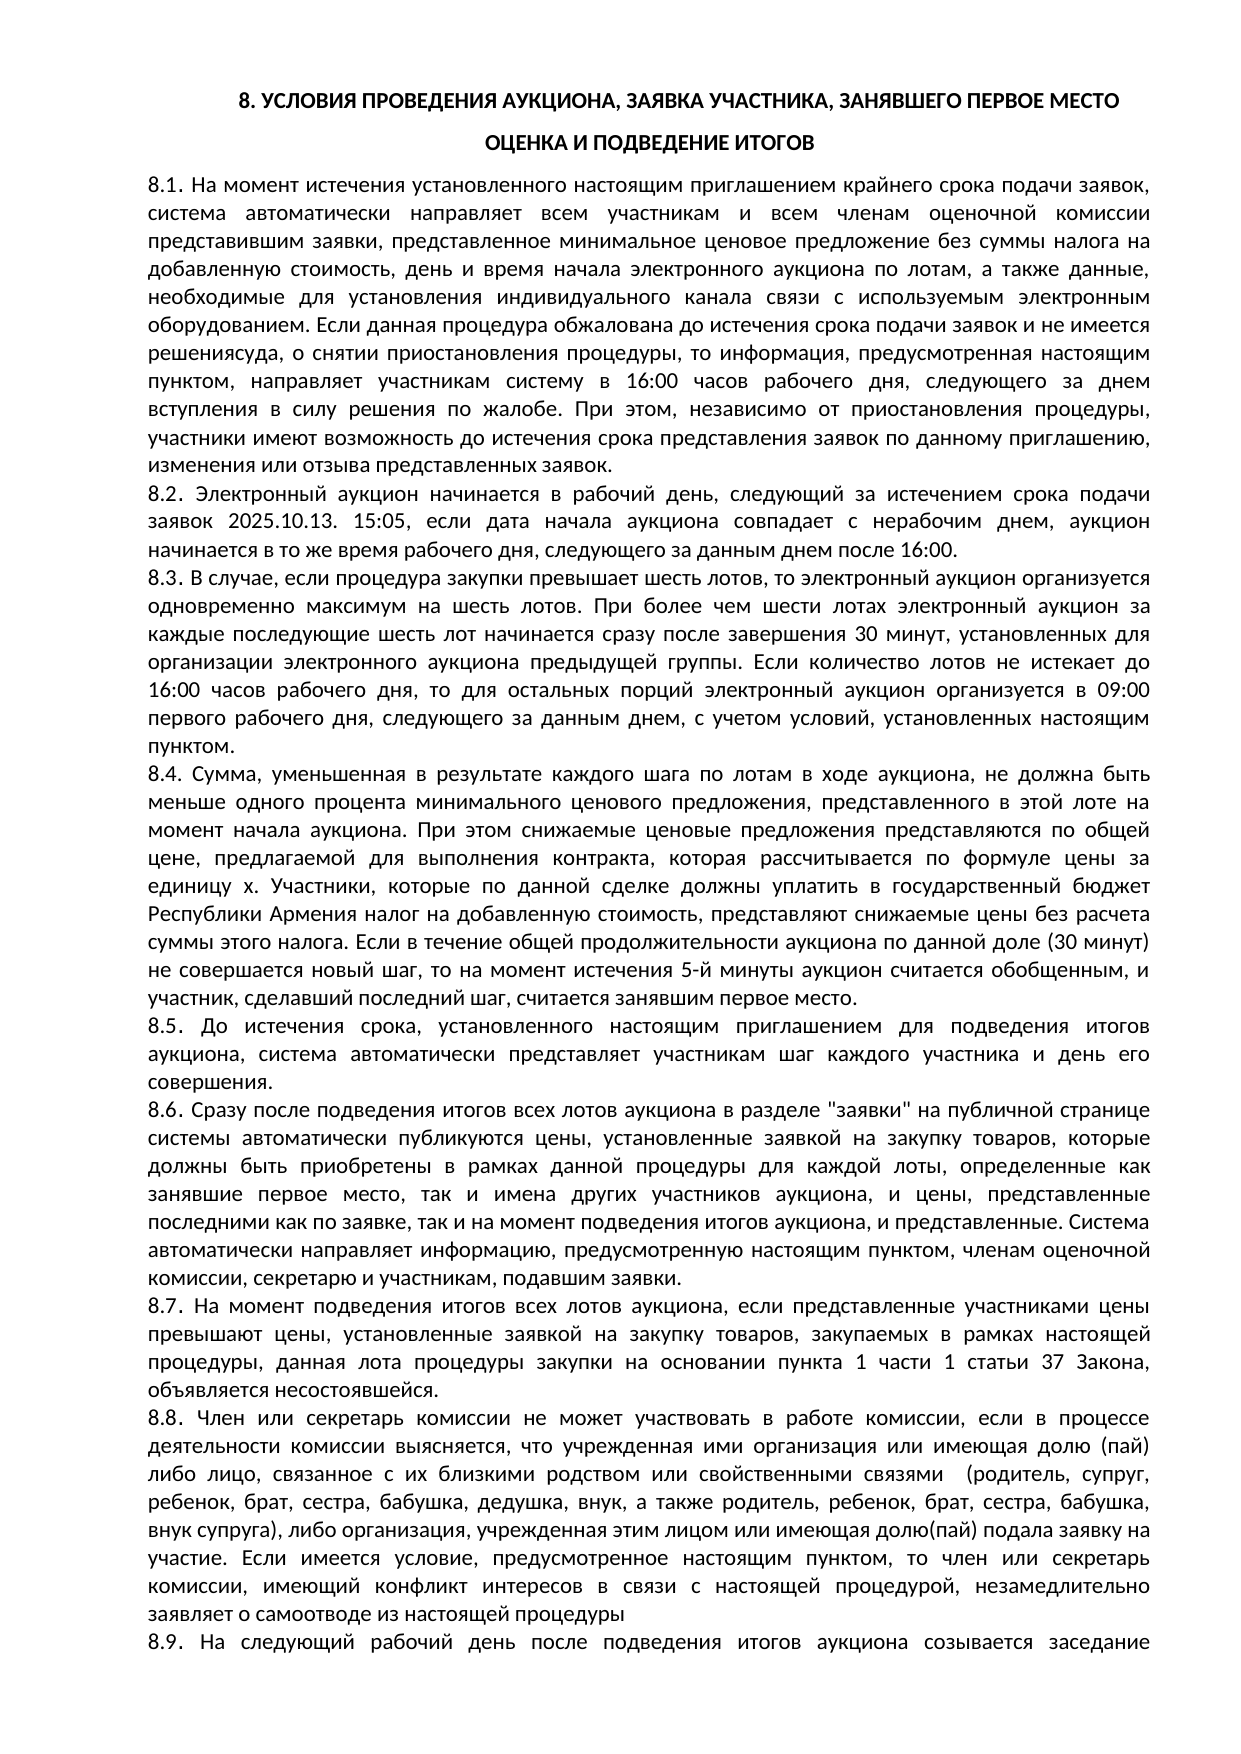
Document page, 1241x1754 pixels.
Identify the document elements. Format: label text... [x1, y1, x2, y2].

text 8.4. Сумма, уменьшенная в результате каждого шага по лотам в ходе аукциона, не должна быть меньше одного процента минимального ценового предложения, представленного в этой лоте на момент начала аукциона. При этом снижаемые ценовые предложения представляются по общей цене, предлагаемой для выполнения контракта, которая рассчитывается по формуле цены за единицу x. Участники, которые по данной сделке должны уплатить в государственный бюджет Республики Армения налог на добавленную стоимость, представляют снижаемые цены без расчета суммы этого налога. Если в течение общей продолжительности аукциона по данной доле (30 минут) не совершается новый шаг, то на момент истечения 5-й минуты аукцион считается обобщенным, и участник, сделавший последний шаг, считается занявшим первое место. [148, 759, 1152, 1011]
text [148, 1627, 1152, 1656]
text 8. УСЛОВИЯ ПРОВЕДЕНИЯ АУКЦИОНА, ЗАЯВКА УЧАСТНИКА, ЗАНЯВШЕГО ПЕРВОЕ МЕСТО ОЦЕНКА И ПОДВЕДЕНИЕ ИТОГОВ [148, 86, 1152, 156]
text 8.2․ Электронный аукцион начинается в рабочий день, следующий за истечением срока подачи заявок 2025.10.13. 15:05 , если дата начала аукциона совпадает с нерабочим днем, аукцион начинается в то же время рабочего дня, следующего за данным днем после 16:00. [148, 479, 1152, 563]
text 8.5․ До истечения срока, установленного настоящим приглашением для подведения итогов аукциона, система автоматически представляет участникам шаг каждого участника и день его совершения. [148, 1011, 1152, 1095]
text 8.6․ Сразу после подведения итогов всех лотов аукциона в разделе "заявки" на публичной странице системы автоматически публикуются цены, установленные заявкой на закупку товаров, которые должны быть приобретены в рамках данной процедуры для каждой лоты, определенные как занявшие первое место, так и имена других участников аукциона, и цены, представленные последними как по заявке, так и на момент подведения итогов аукциона, и представленные. Система автоматически направляет информацию, предусмотренную настоящим пунктом, членам оценочной комиссии, секретарю и участникам, подавшим заявки. [148, 1095, 1152, 1291]
text 8.1․ На момент истечения установленного настоящим приглашением крайнего срока подачи заявок, система автоматически направляет всем участникам и всем членам оценочной комиссии представившим заявки, представленное минимальное ценовое предложение без суммы налога на добавленную стоимость, день и время начала электронного аукциона по лотам, а также данные, необходимые для установления индивидуального канала связи с используемым электронным оборудованием. Если данная процедура обжалована до истечения срока подачи заявок и не имеется решениясуда, о снятии приостановления процедуры, то информация, предусмотренная настоящим пунктом, направляет участникам систему в 16:00 часов рабочего дня, следующего за днем вступления в силу решения по жалобе. При этом, независимо от приостановления процедуры, участники имеют возможность до истечения срока представления заявок по данному приглашению, изменения или отзыва представленных заявок. [148, 170, 1152, 479]
text 8.3․ В случае, если процедура закупки превышает шесть лотов, то электронный аукцион организуется одновременно максимум на шесть лотов. При более чем шести лотах электронный аукцион за каждые последующие шесть лот начинается сразу после завершения 30 минут, установленных для организации электронного аукциона предыдущей группы. Если количество лотов не истекает до 16:00 часов рабочего дня, то для остальных порций электронный аукцион организуется в 09:00 первого рабочего дня, следующего за данным днем, с учетом условий, установленных настоящим пунктом. [148, 563, 1152, 759]
text 8.8․ Член или секретарь комиссии не может участвовать в работе комиссии, если в процессе деятельности комиссии выясняется, что учрежденная ими организация или имеющая долю (пай) либо лицо, связанное с их близкими родством или свойственными связями (родитель, супруг, ребенок, брат, сестра, бабушка, дедушка, внук, а также родитель, ребенок, брат, сестра, бабушка, внук супруга), либо организация, учрежденная этим лицом или имеющая долю(пай) подала заявку на участие. Если имеется условие, предусмотренное настоящим пунктом, то член или секретарь комиссии, имеющий конфликт интересов в связи с настоящей процедурой, незамедлительно заявляет о самоотводе из настоящей процедуры [148, 1403, 1152, 1627]
text 8.7․ На момент подведения итогов всех лотов аукциона, если представленные участниками цены превышают цены, установленные заявкой на закупку товаров, закупаемых в рамках настоящей процедуры, данная лота процедуры закупки на основании пункта 1 части 1 статьи 37 Закона, объявляется несостоявшейся. [148, 1291, 1152, 1403]
